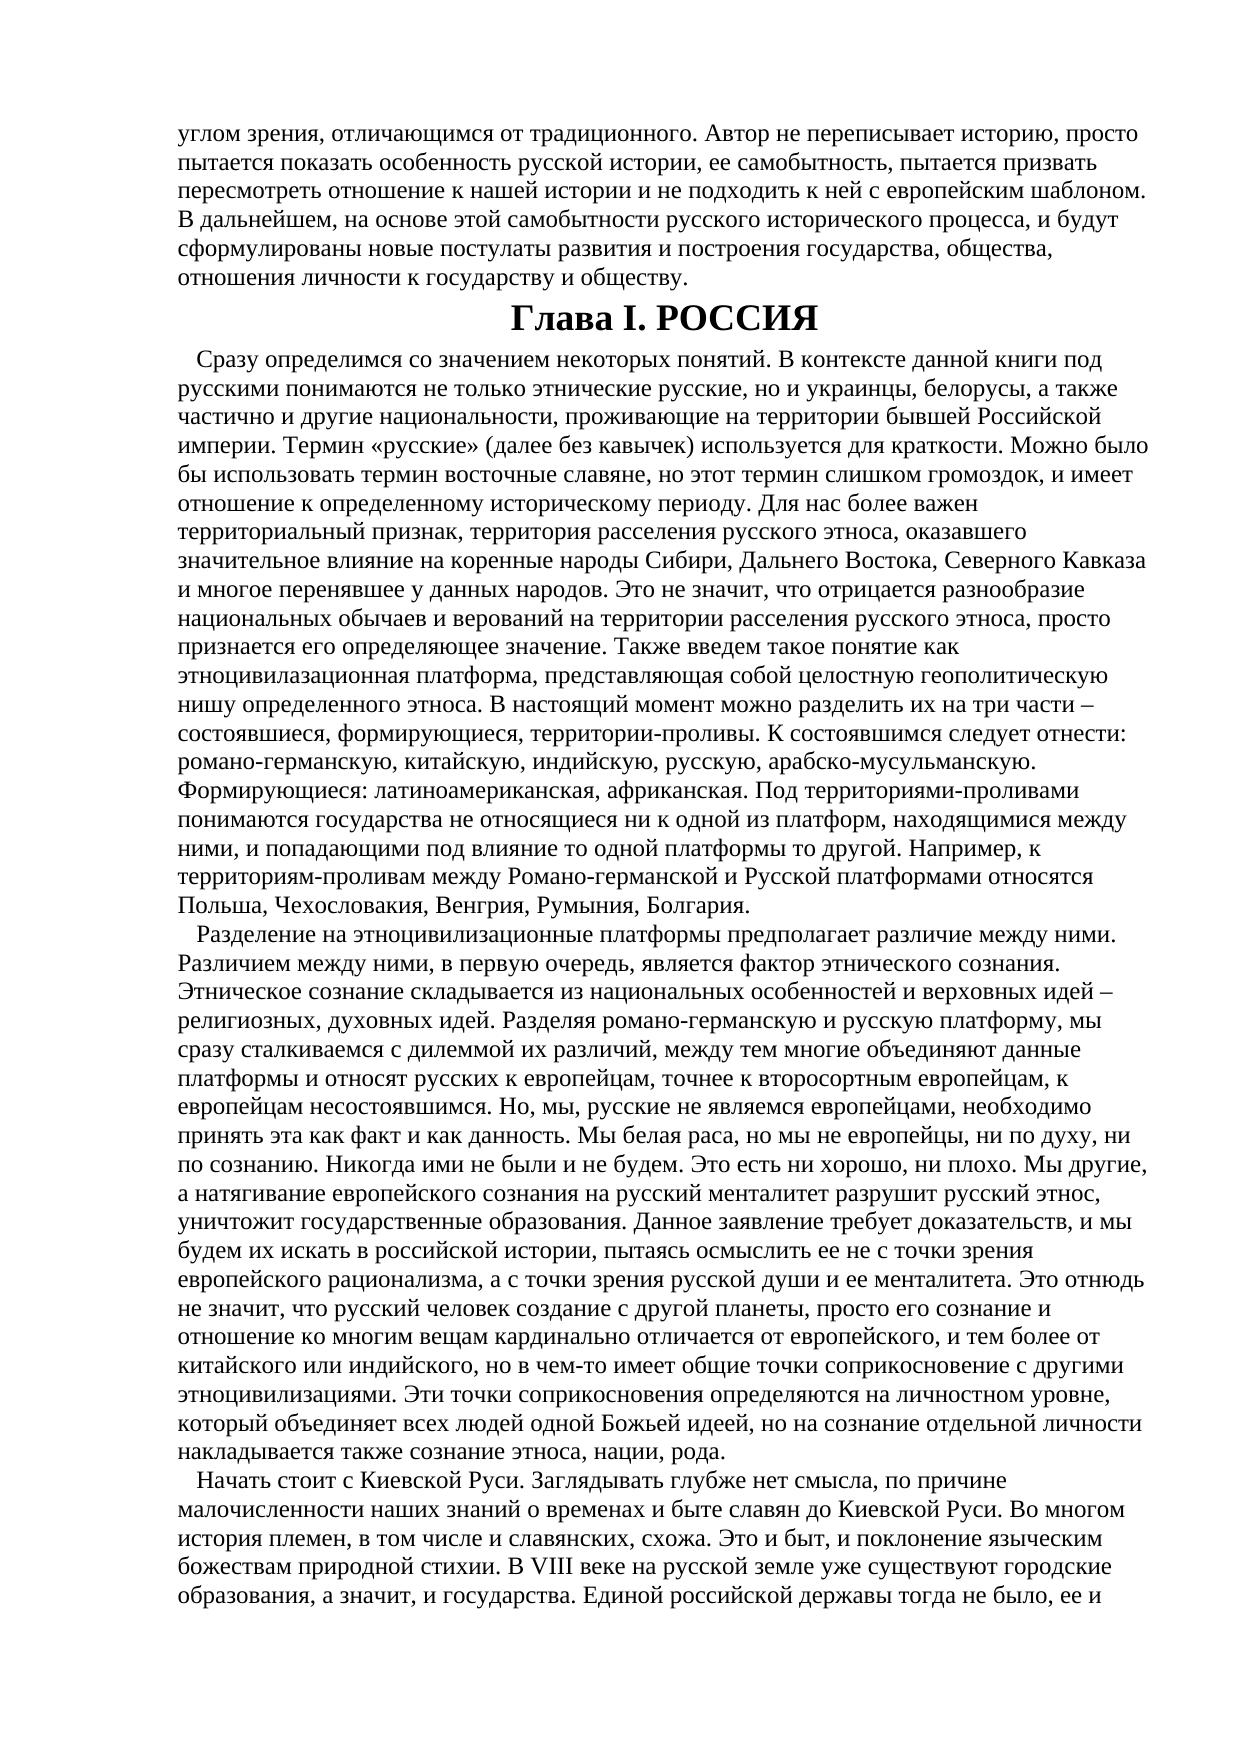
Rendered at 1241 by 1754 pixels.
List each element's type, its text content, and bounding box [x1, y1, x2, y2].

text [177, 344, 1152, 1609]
subtitle Глава I. РОССИЯ [177, 296, 1152, 339]
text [177, 118, 1152, 291]
